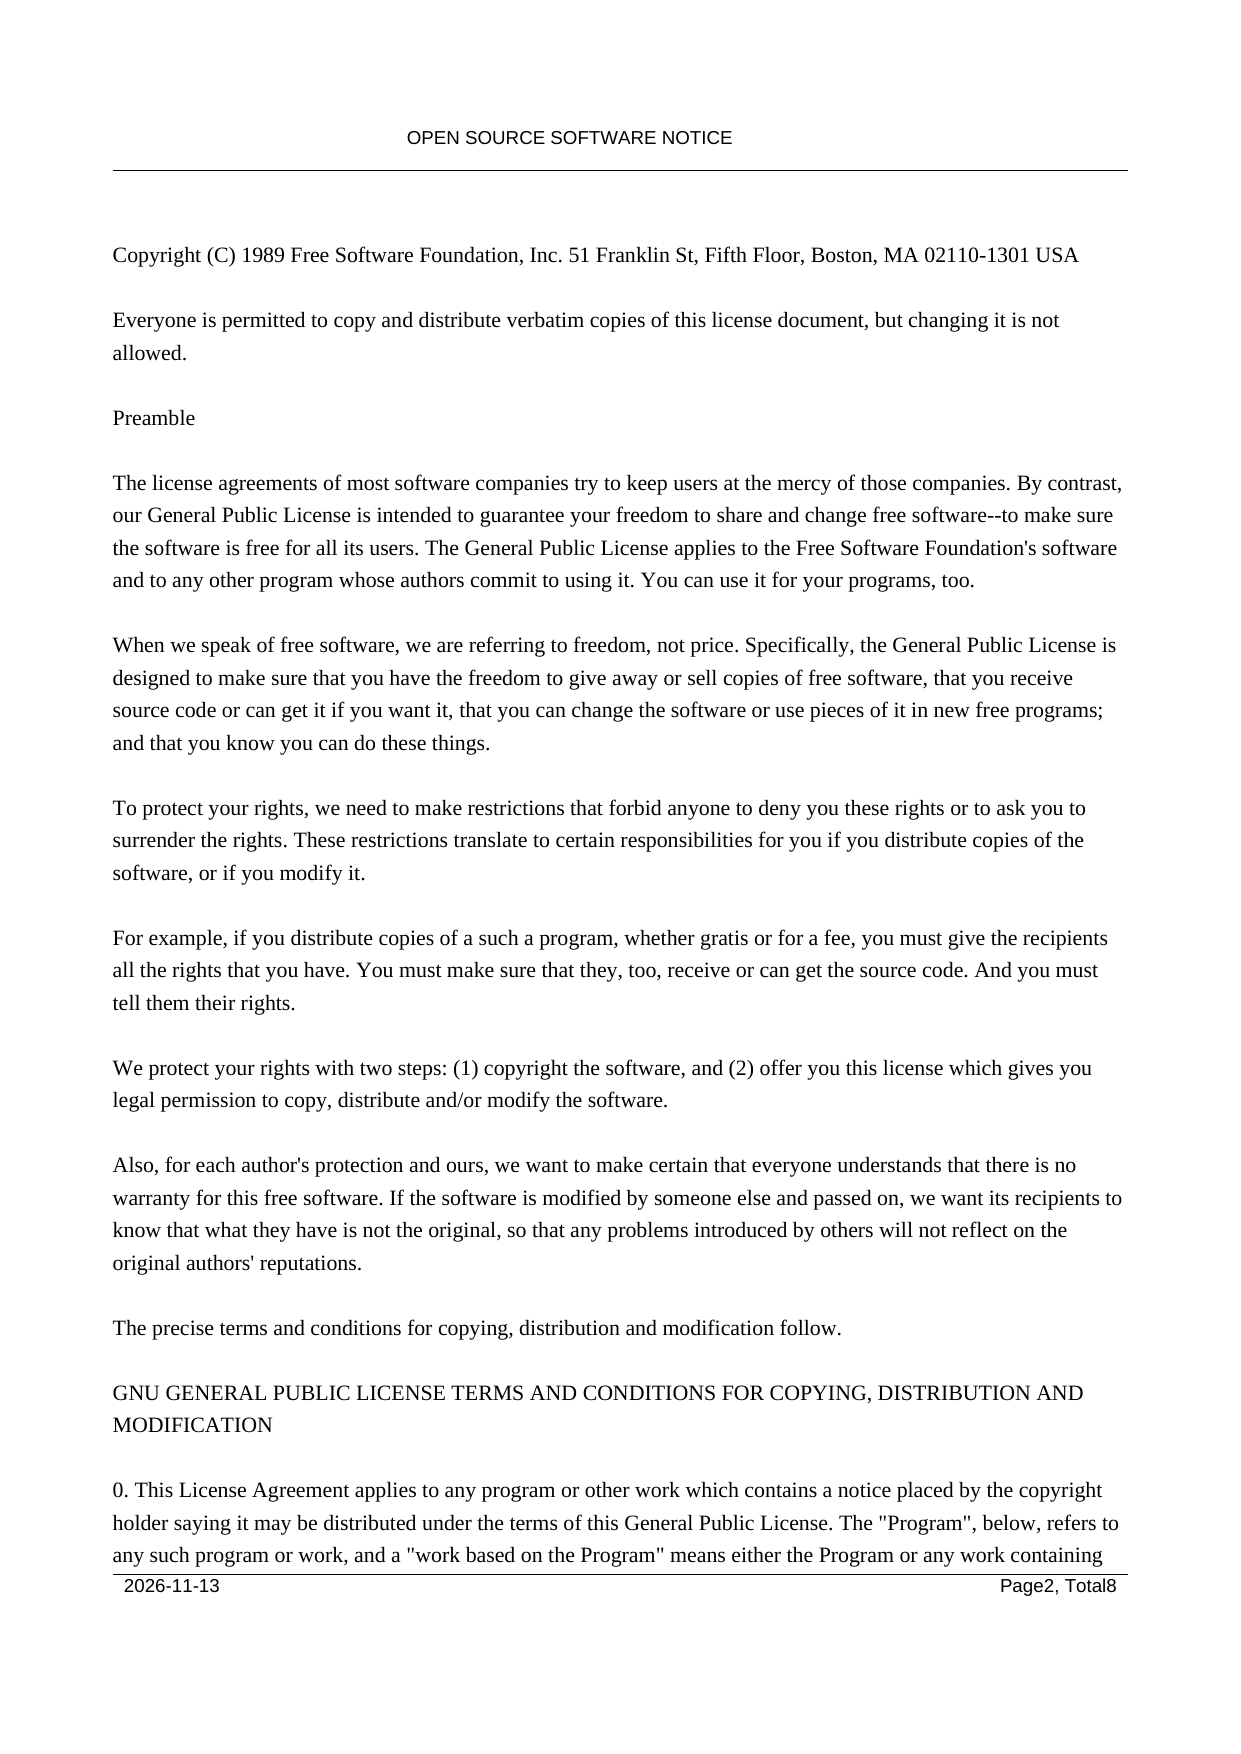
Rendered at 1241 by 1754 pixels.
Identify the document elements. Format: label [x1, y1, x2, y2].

text [112, 206, 1128, 1571]
